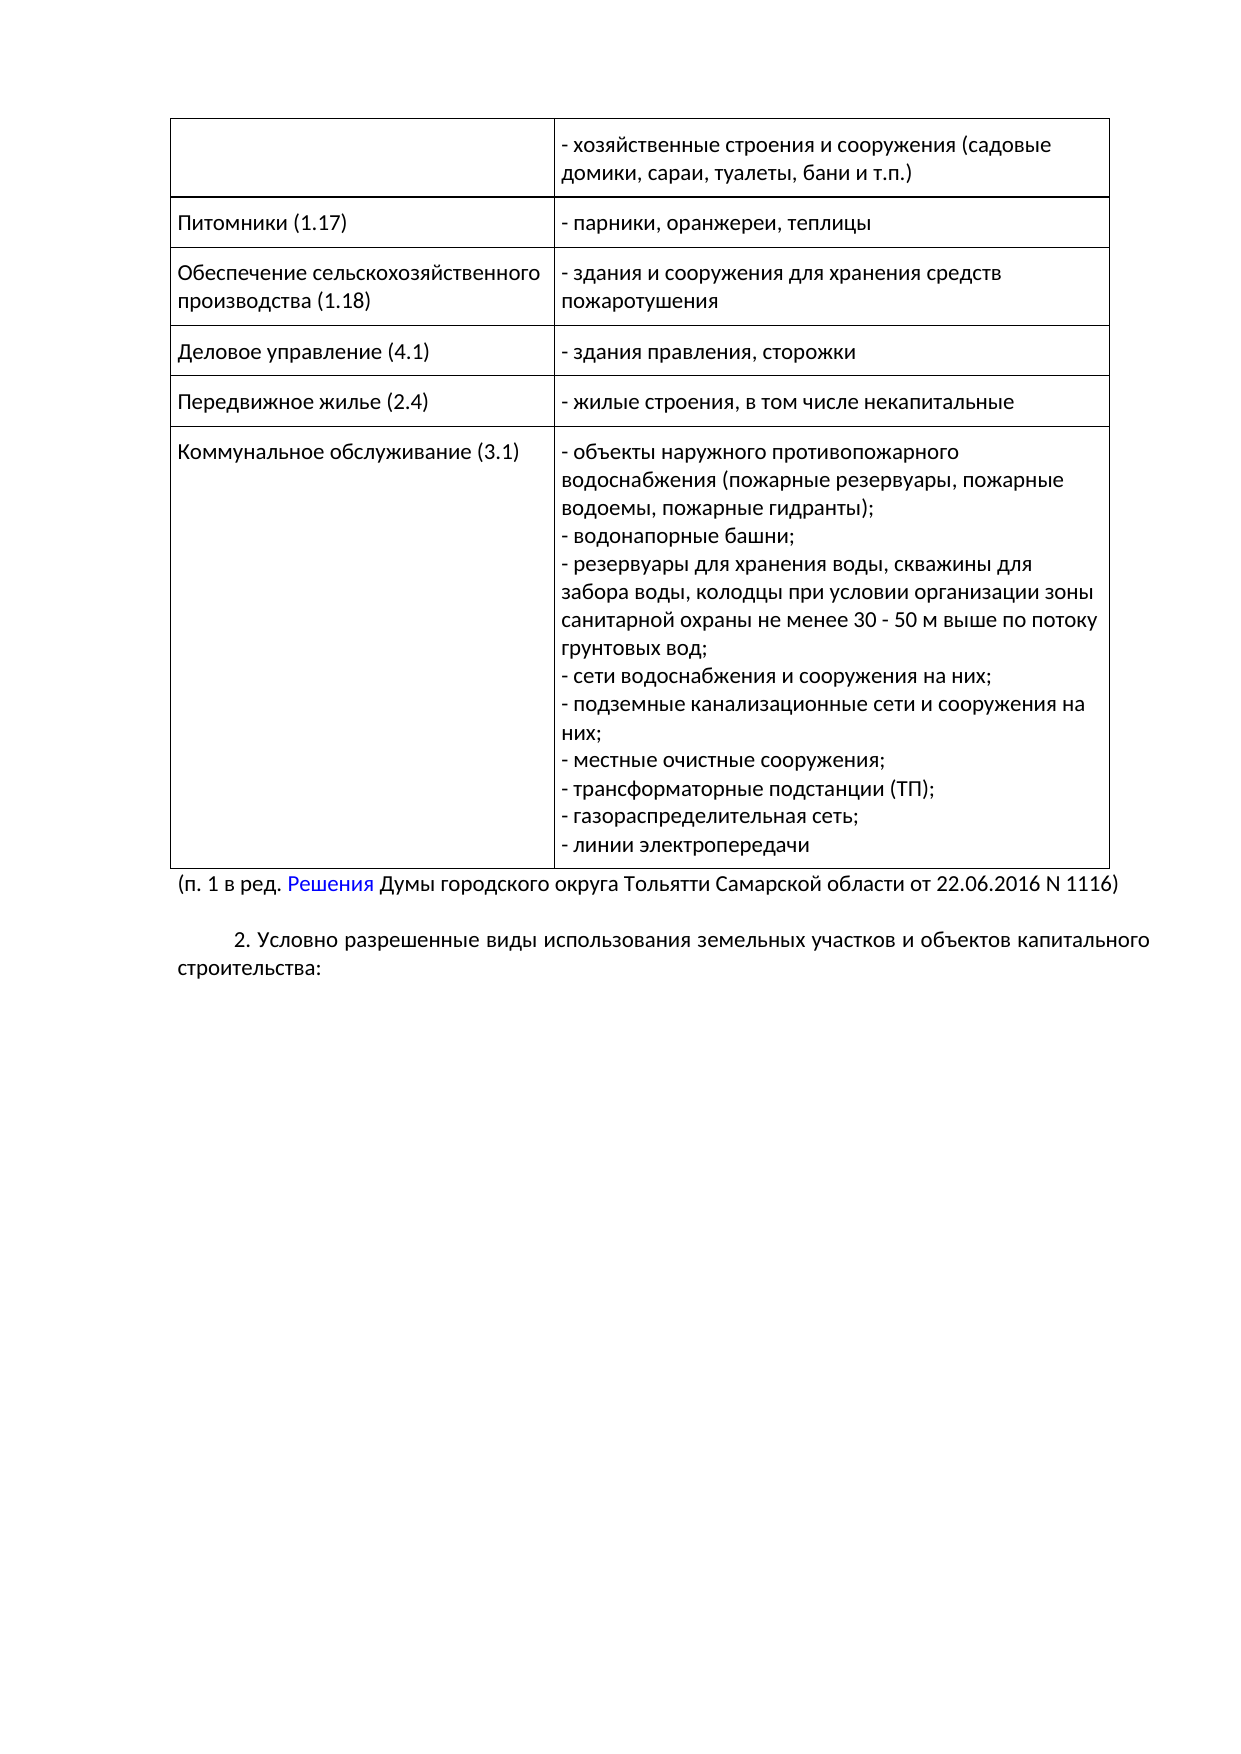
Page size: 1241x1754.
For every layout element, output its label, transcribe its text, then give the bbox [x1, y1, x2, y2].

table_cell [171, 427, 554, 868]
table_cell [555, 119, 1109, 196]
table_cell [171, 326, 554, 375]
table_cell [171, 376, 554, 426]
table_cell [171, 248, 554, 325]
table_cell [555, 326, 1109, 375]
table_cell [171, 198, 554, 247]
text 2. Условно разрешенные виды использования земельных участков и объектов капитального строительства: [177, 925, 1152, 981]
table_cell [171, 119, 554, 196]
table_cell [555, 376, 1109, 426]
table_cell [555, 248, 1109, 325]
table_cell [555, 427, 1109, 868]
text (п. 1 в ред. Решения Думы городского округа Тольятти Самарской области от 22.06.2016 N 1116) [177, 869, 1152, 897]
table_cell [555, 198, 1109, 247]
